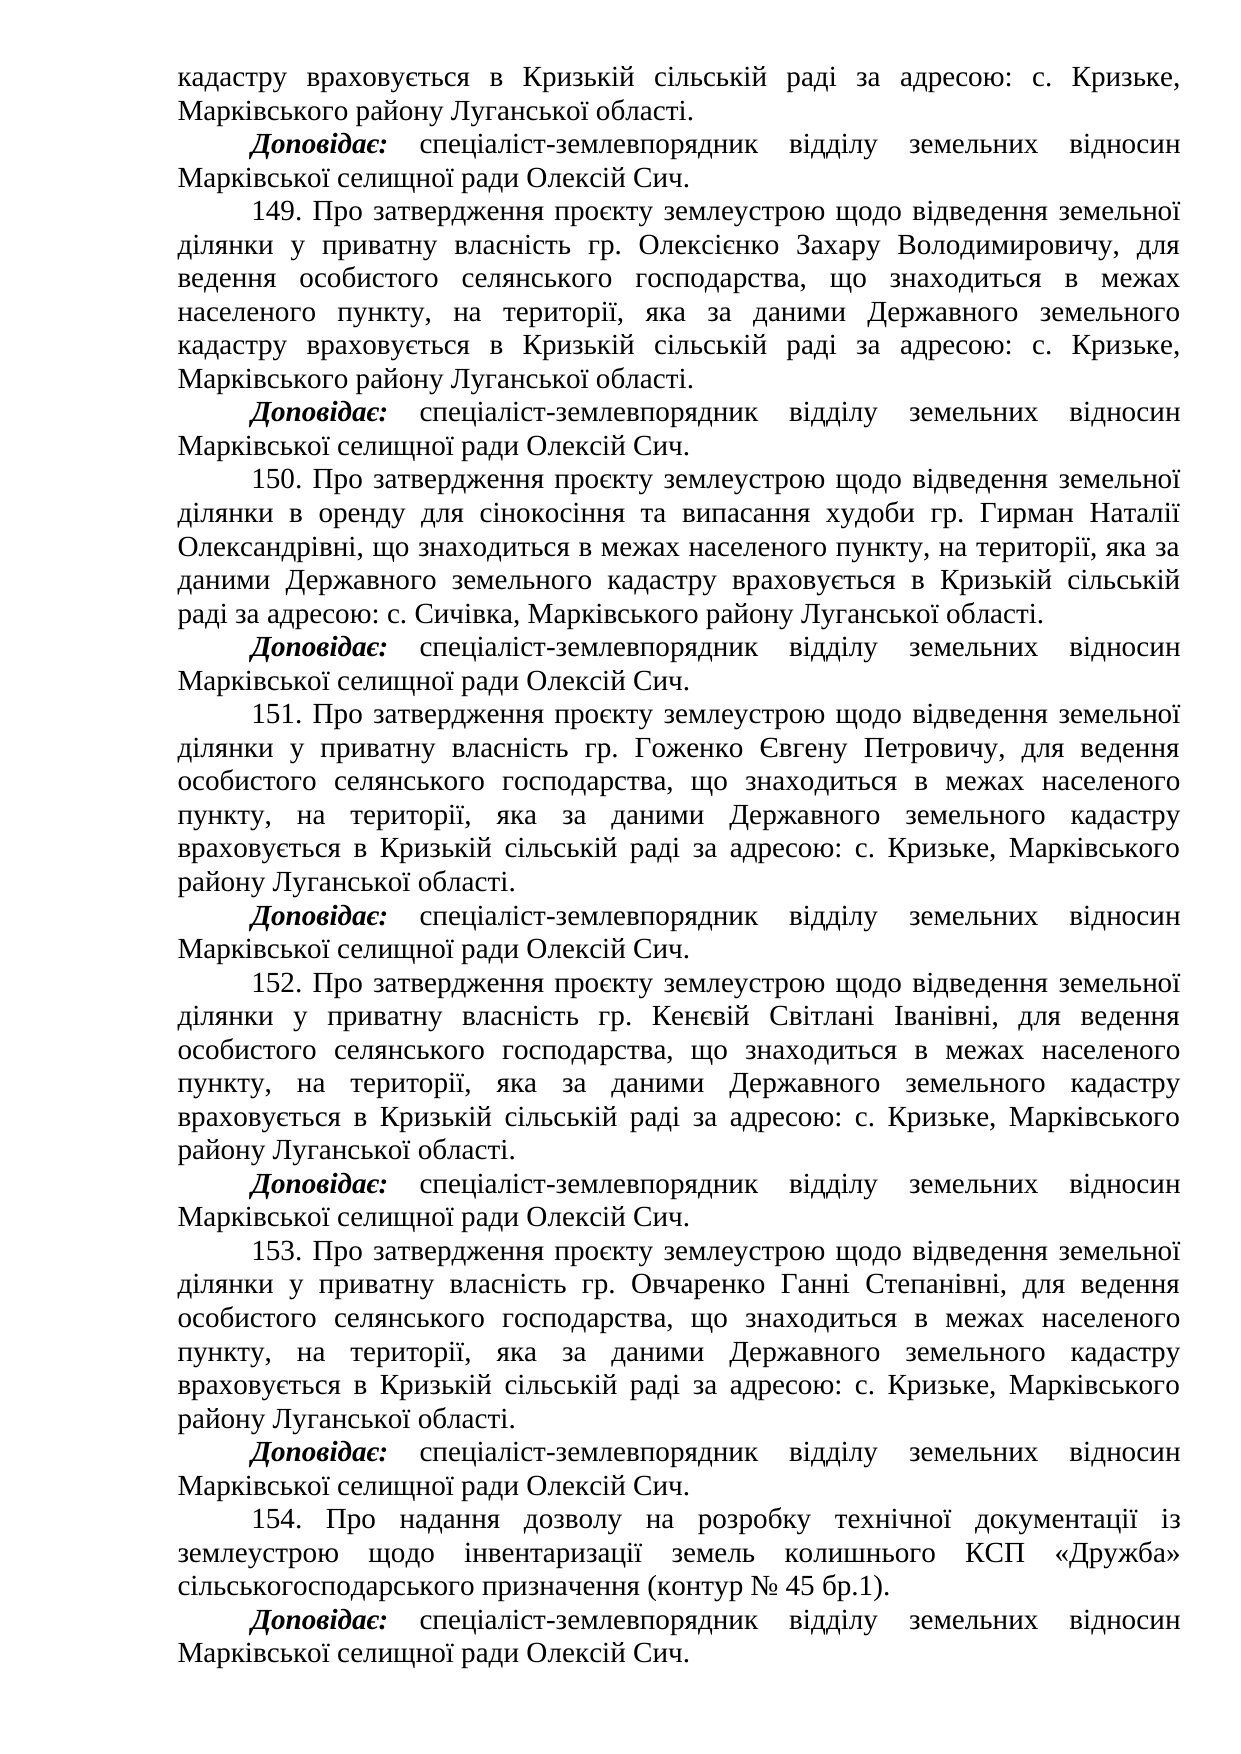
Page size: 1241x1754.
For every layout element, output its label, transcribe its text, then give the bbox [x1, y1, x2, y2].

text Доповідає: спеціаліст-землевпорядник відділу земельних відносин Марківської селищної ради Олексій Сич. [177, 394, 1181, 462]
text 152. Про затвердження проєкту землеустрою щодо відведення земельної ділянки у приватну власність гр. Кенєвій Світлані Іванівні, для ведення особистого селянського господарства, що знаходиться в межах населеного пункту, на території, яка за даними Державного земельного кадастру враховується в Кризькій сільській раді за адресою: с. Кризьке, Марківського району Луганської області. [177, 965, 1181, 1166]
text Доповідає: спеціаліст-землевпорядник відділу земельних відносин Марківської селищної ради Олексій Сич. [177, 1434, 1181, 1501]
text 154. Про надання дозволу на розробку технічної документації із землеустрою щодо інвентаризації земель колишнього КСП «Дружба» сільськогосподарського призначення (контур № 45 бр.1). [177, 1501, 1181, 1602]
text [177, 59, 1181, 126]
text 150. Про затвердження проєкту землеустрою щодо відведення земельної ділянки в оренду для сінокосіння та випасання худоби гр. Гирман Наталії Олександрівні, що знаходиться в межах населеного пункту, на території, яка за даними Державного земельного кадастру враховується в Кризькій сільській раді за адресою: с. Сичівка, Марківського району Луганської області. [177, 462, 1181, 629]
text Доповідає: спеціаліст-землевпорядник відділу земельних відносин Марківської селищної ради Олексій Сич. [177, 126, 1181, 193]
text Доповідає: спеціаліст-землевпорядник відділу земельних відносин Марківської селищної ради Олексій Сич. [177, 629, 1181, 696]
text Доповідає: спеціаліст-землевпорядник відділу земельних відносин Марківської селищної ради Олексій Сич. [177, 1602, 1181, 1669]
text 149. Про затвердження проєкту землеустрою щодо відведення земельної ділянки у приватну власність гр. Олексієнко Захару Володимировичу, для ведення особистого селянського господарства, що знаходиться в межах населеного пункту, на території, яка за даними Державного земельного кадастру враховується в Кризькій сільській раді за адресою: с. Кризьке, Марківського району Луганської області. [177, 193, 1181, 394]
text 151. Про затвердження проєкту землеустрою щодо відведення земельної ділянки у приватну власність гр. Гоженко Євгену Петровичу, для ведення особистого селянського господарства, що знаходиться в межах населеного пункту, на території, яка за даними Державного земельного кадастру враховується в Кризькій сільській раді за адресою: с. Кризьке, Марківського району Луганської області. [177, 696, 1181, 898]
text Доповідає: спеціаліст-землевпорядник відділу земельних відносин Марківської селищної ради Олексій Сич. [177, 898, 1181, 965]
text Доповідає: спеціаліст-землевпорядник відділу земельних відносин Марківської селищної ради Олексій Сич. [177, 1166, 1181, 1233]
text 153. Про затвердження проєкту землеустрою щодо відведення земельної ділянки у приватну власність гр. Овчаренко Ганні Степанівні, для ведення особистого селянського господарства, що знаходиться в межах населеного пункту, на території, яка за даними Державного земельного кадастру враховується в Кризькій сільській раді за адресою: с. Кризьке, Марківського району Луганської області. [177, 1233, 1181, 1434]
